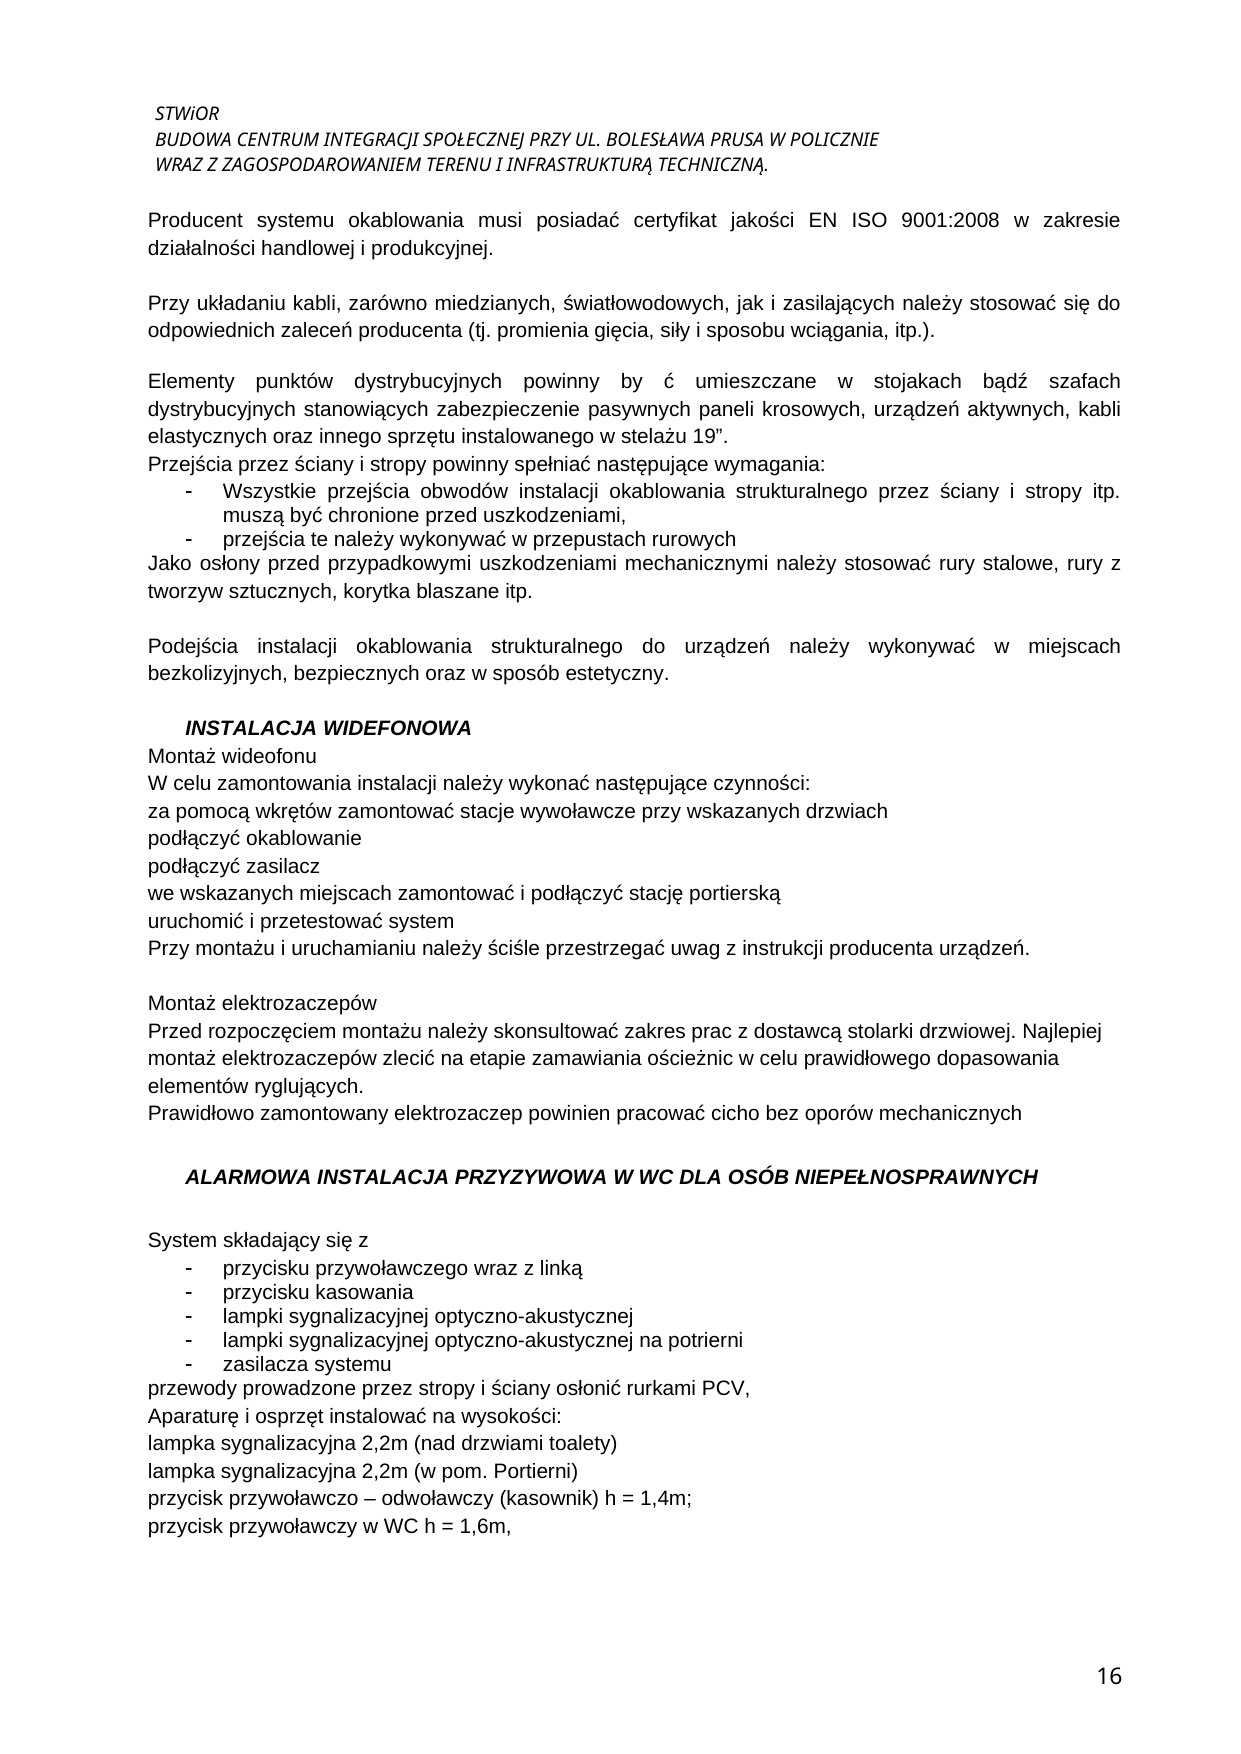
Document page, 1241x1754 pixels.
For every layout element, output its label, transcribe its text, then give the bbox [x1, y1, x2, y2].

text przycisk przywoławczo – odwoławczy (kasownik) h = 1,4m; [148, 1486, 1122, 1510]
text Podejścia instalacji okablowania strukturalnego do urządzeń należy wykonywać w miejscach bezkolizyjnych, bezpiecznych oraz w sposób estetyczny. [148, 634, 1122, 685]
text przycisk przywoławczy w WC h = 1,6m, [148, 1513, 1122, 1537]
list Wszystkie przejścia obwodów instalacji okablowania strukturalnego przez ściany i stropy itp. muszą być chronione przed uszkodzeniami, [185, 479, 1122, 527]
text System składający się z [148, 1228, 1122, 1252]
text Aparaturę i osprzęt instalować na wysokości: [148, 1403, 1122, 1427]
text lampka sygnalizacyjna 2,2m (w pom. Portierni) [148, 1458, 1122, 1482]
list lampki sygnalizacyjnej optyczno-akustycznej [185, 1304, 1122, 1328]
subtitle Alarmowa Instalacja przyzywowa w WC dla osób niepełnosprawnych [185, 1165, 1122, 1189]
text przewody prowadzone przez stropy i ściany osłonić rurkami PCV, [148, 1376, 1122, 1400]
text Producent systemu okablowania musi posiadać certyfikat jakości EN ISO 9001:2008 w zakresie działalności handlowej i produkcyjnej. [148, 208, 1122, 260]
list zasilacza systemu [185, 1352, 1122, 1376]
text Jako osłony przed przypadkowymi uszkodzeniami mechanicznymi należy stosować rury stalowe, rury z tworzyw sztucznych, korytka blaszane itp. [148, 551, 1122, 603]
text Przejścia przez ściany i stropy powinny spełniać następujące wymagania: [148, 452, 1122, 476]
text podłączyć okablowanie [148, 826, 1122, 850]
text Przy montażu i uruchamianiu należy ściśle przestrzegać uwag z instrukcji producenta urządzeń. [148, 936, 1122, 960]
text uruchomić i przetestować system [148, 909, 1122, 933]
text W celu zamontowania instalacji należy wykonać następujące czynności: [148, 771, 1122, 795]
text Prawidłowo zamontowany elektrozaczep powinien pracować cicho bez oporów mechanicznych [148, 1101, 1122, 1125]
list przycisku kasowania [185, 1280, 1122, 1304]
text za pomocą wkrętów zamontować stacje wywoławcze przy wskazanych drzwiach [148, 799, 1122, 823]
text Montaż elektrozaczepów [148, 991, 1122, 1015]
list przejścia te należy wykonywać w przepustach rurowych [185, 527, 1122, 551]
list przycisku przywoławczego wraz z linką [185, 1256, 1122, 1280]
text lampka sygnalizacyjna 2,2m (nad drzwiami toalety) [148, 1431, 1122, 1455]
text Przed rozpoczęciem montażu należy skonsultować zakres prac z dostawcą stolarki drzwiowej. Najlepiej montaż elektrozaczepów zlecić na etapie zamawiania ościeżnic w celu prawidłowego dopasowania elementów ryglujących. [148, 1019, 1122, 1098]
subtitle Instalacja widefonowa [185, 716, 1122, 740]
text we wskazanych miejscach zamontować i podłączyć stację portierską [148, 881, 1122, 905]
text Elementy punktów dystrybucyjnych powinny by ć umieszczane w stojakach bądź szafach dystrybucyjnych stanowiących zabezpieczenie pasywnych paneli krosowych, urządzeń aktywnych, kabli elastycznych oraz innego sprzętu instalowanego w stelażu 19”. [148, 369, 1122, 448]
text podłączyć zasilacz [148, 854, 1122, 878]
list lampki sygnalizacyjnej optyczno-akustycznej na potrierni [185, 1328, 1122, 1352]
text Przy układaniu kabli, zarówno miedzianych, światłowodowych, jak i zasilających należy stosować się do odpowiednich zaleceń producenta (tj. promienia gięcia, siły i sposobu wciągania, itp.). [148, 291, 1122, 342]
text Montaż wideofonu [148, 744, 1122, 768]
